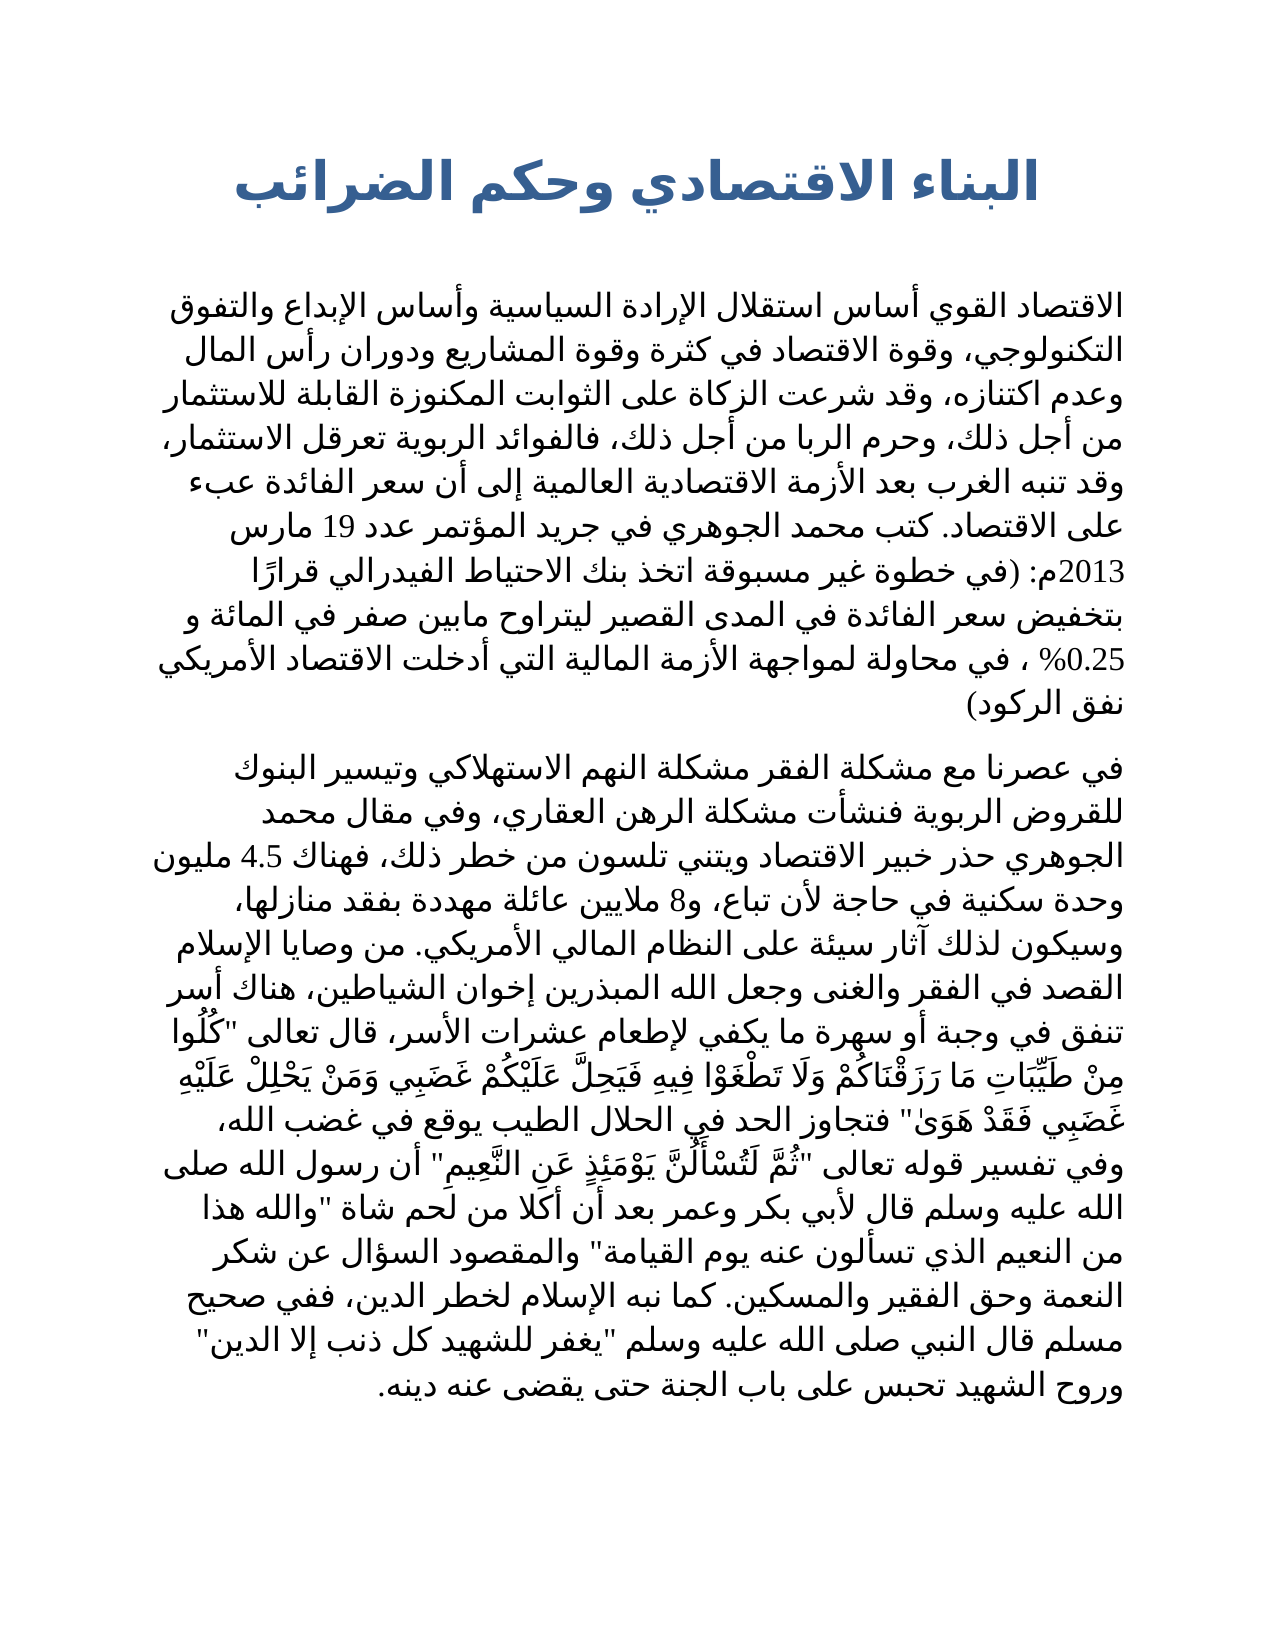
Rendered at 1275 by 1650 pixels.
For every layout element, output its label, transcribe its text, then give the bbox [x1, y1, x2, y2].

subtitle البناء الاقتصادي وحكم الضرائب [150, 150, 1125, 212]
text الاقتصاد القوي أساس استقلال الإرادة السياسية وأساس الإبداع والتفوق التكنولوجي، وقوة الاقتصاد في كثرة وقوة المشاريع ودوران رأس المال وعدم اكتنازه، وقد شرعت الزكاة على الثوابت المكنوزة القابلة للاستثمار من أجل ذلك، وحرم الربا من أجل ذلك، فالفوائد الربوية تعرقل الاستثمار، وقد تنبه الغرب بعد الأزمة الاقتصادية العالمية إلى أن سعر الفائدة عبء على الاقتصاد. كتب محمد الجوهري في جريد المؤتمر عدد 19 مارس 2013م: (في خطوة غير مسبوقة اتخذ بنك الاحتياط الفيدرالي قرارًا بتخفيض سعر الفائدة في المدى القصير ليتراوح مابين صفر في المائة و0.25% ، في محاولة لمواجهة الأزمة المالية التي أدخلت الاقتصاد الأمريكي نفق الركود) [150, 286, 1125, 721]
text في عصرنا مع مشكلة الفقر مشكلة النهم الاستهلاكي وتيسير البنوك للقروض الربوية فنشأت مشكلة الرهن العقاري، وفي مقال محمد الجوهري حذر خبير الاقتصاد ويتني تلسون من خطر ذلك، فهناك 4.5 مليون وحدة سكنية في حاجة لأن تباع، و8 ملايين عائلة مهددة بفقد منازلها، وسيكون لذلك آثار سيئة على النظام المالي الأمريكي. من وصايا الإسلام القصد في الفقر والغنى وجعل الله المبذرين إخوان الشياطين، هناك أسر تنفق في وجبة أو سهرة ما يكفي لإطعام عشرات الأسر، قال تعالى "كُلُوا مِنْ طَيِّبَاتِ مَا رَزَقْنَاكُمْ وَلَا تَطْغَوْا فِيهِ فَيَحِلَّ عَلَيْكُمْ غَضَبِي وَمَنْ يَحْلِلْ عَلَيْهِ غَضَبِي فَقَدْ هَوَىٰ" فتجاوز الحد في الحلال الطيب يوقع في غضب الله، وفي تفسير قوله تعالى "ثُمَّ لَتُسْأَلُنَّ يَوْمَئِذٍ عَنِ النَّعِيمِ" أن رسول الله صلى الله عليه وسلم قال لأبي بكر وعمر بعد أن أكلا من لحم شاة "والله هذا من النعيم الذي تسألون عنه يوم القيامة" والمقصود السؤال عن شكر النعمة وحق الفقير والمسكين. كما نبه الإسلام لخطر الدين، ففي صحيح مسلم قال النبي صلى الله عليه وسلم "يغفر للشهيد كل ذنب إلا الدين" وروح الشهيد تحبس على باب الجنة حتى يقضى عنه دينه. [150, 748, 1125, 1403]
